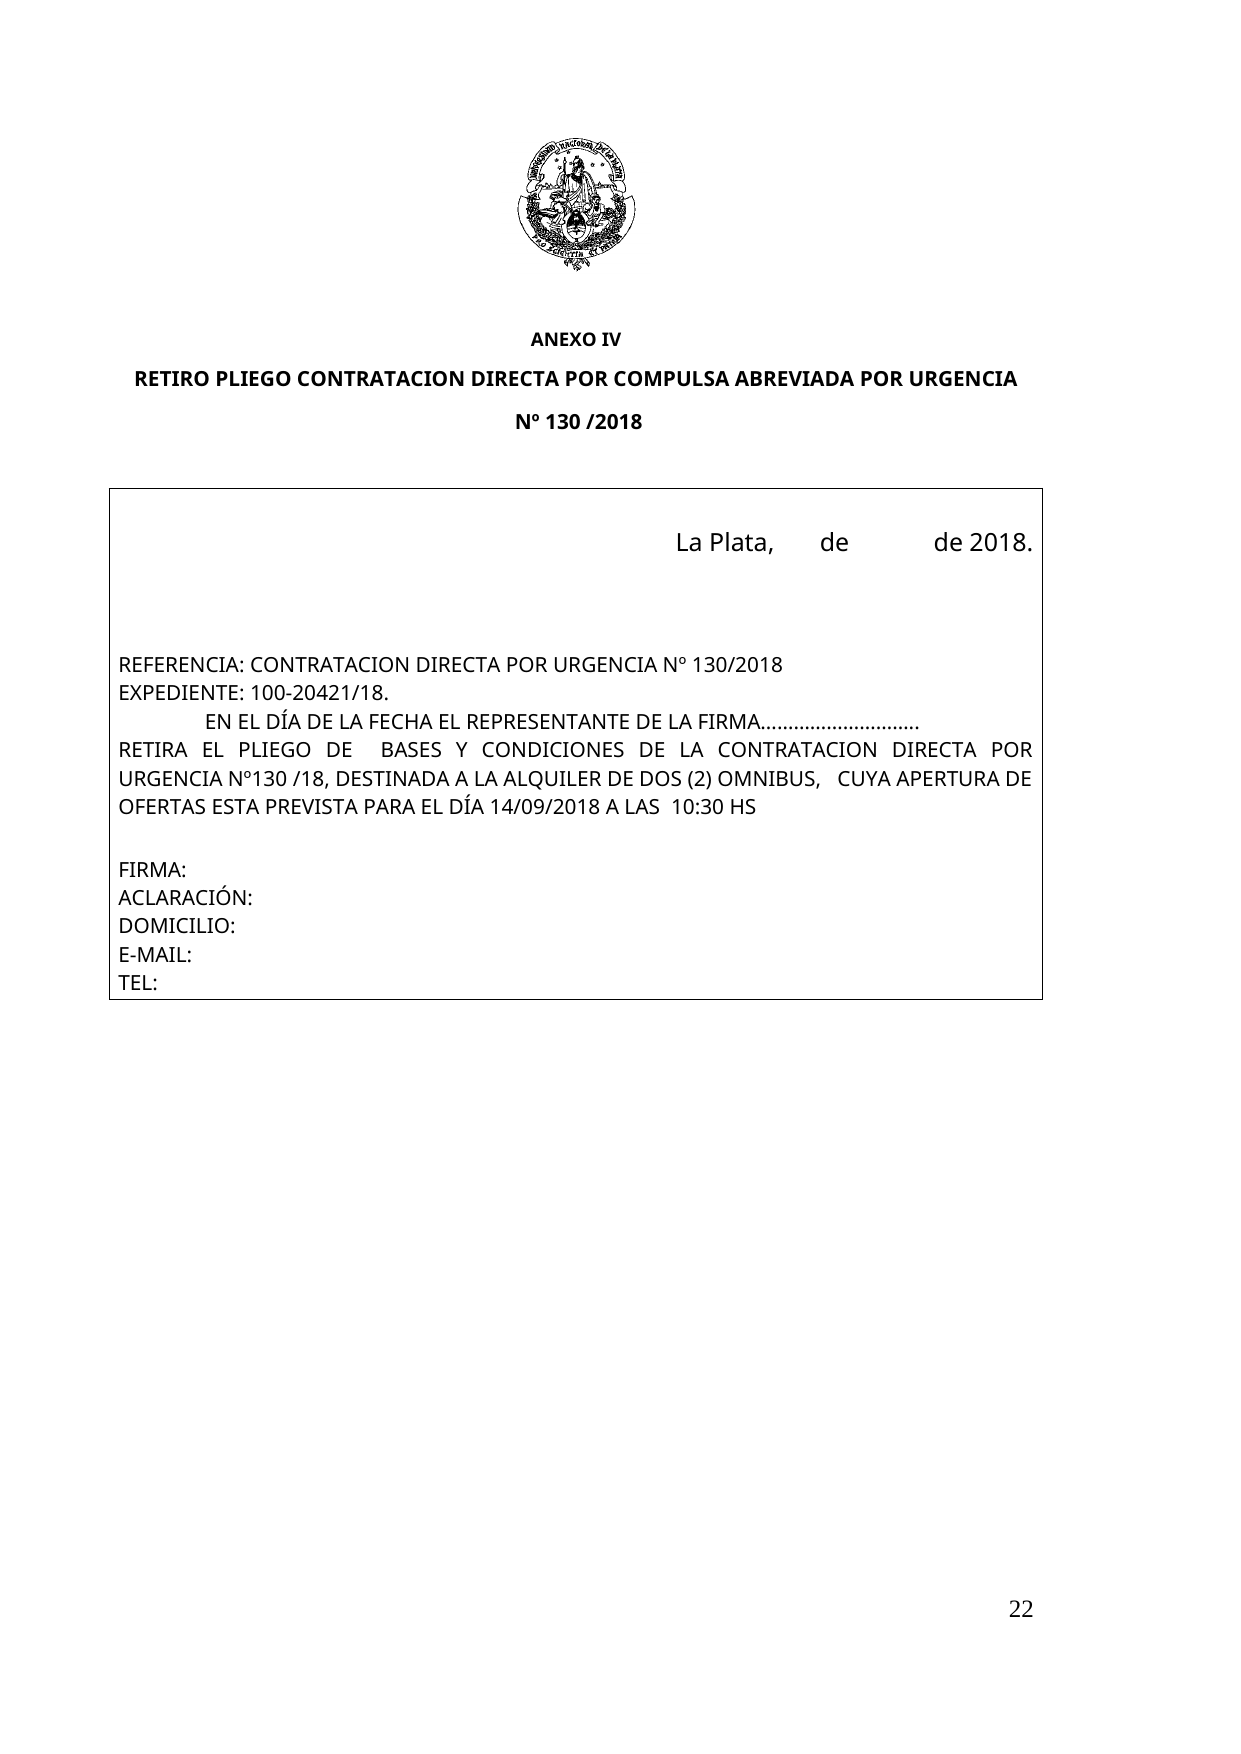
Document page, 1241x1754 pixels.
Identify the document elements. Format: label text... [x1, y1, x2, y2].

text EXPEDIENTE: 100-20421/18. [118, 678, 1033, 707]
text RETIRO PLIEGO CONTRATACION DIRECTA POR COMPULSA ABREVIADA POR URGENCIA [118, 364, 1033, 393]
text La Plata, de de 2018. [118, 525, 1033, 559]
text TEL: [110, 965, 1042, 999]
text Nº 130 /2018 [118, 407, 1033, 435]
text ACLARACIÓN: [118, 883, 1033, 912]
text DOMICILIO: [118, 912, 1033, 940]
text FIRMA: [118, 855, 1033, 883]
text ANEXO IV [118, 326, 1033, 352]
text En el día de REPRESENTANTE DE LA FIRMA……………………….. [118, 707, 1033, 735]
text RETIRA EL Pliego de Bases y Condiciones DE la CONTRATACION DIRECTA POR URGENCIA Nº130 /18, DESTINADA A LA alquiler de dos (2) omnibus, cuya apertura de ofertas esta prevista para el día 14/09/2018 a las 10:30 HS [118, 735, 1033, 821]
picture [500, 132, 651, 274]
text REFERENCIA: CONTRATACION DIRECTA POR URGENCIA Nº 130/2018 [118, 650, 1033, 678]
text E-MAIL: [118, 940, 1033, 965]
